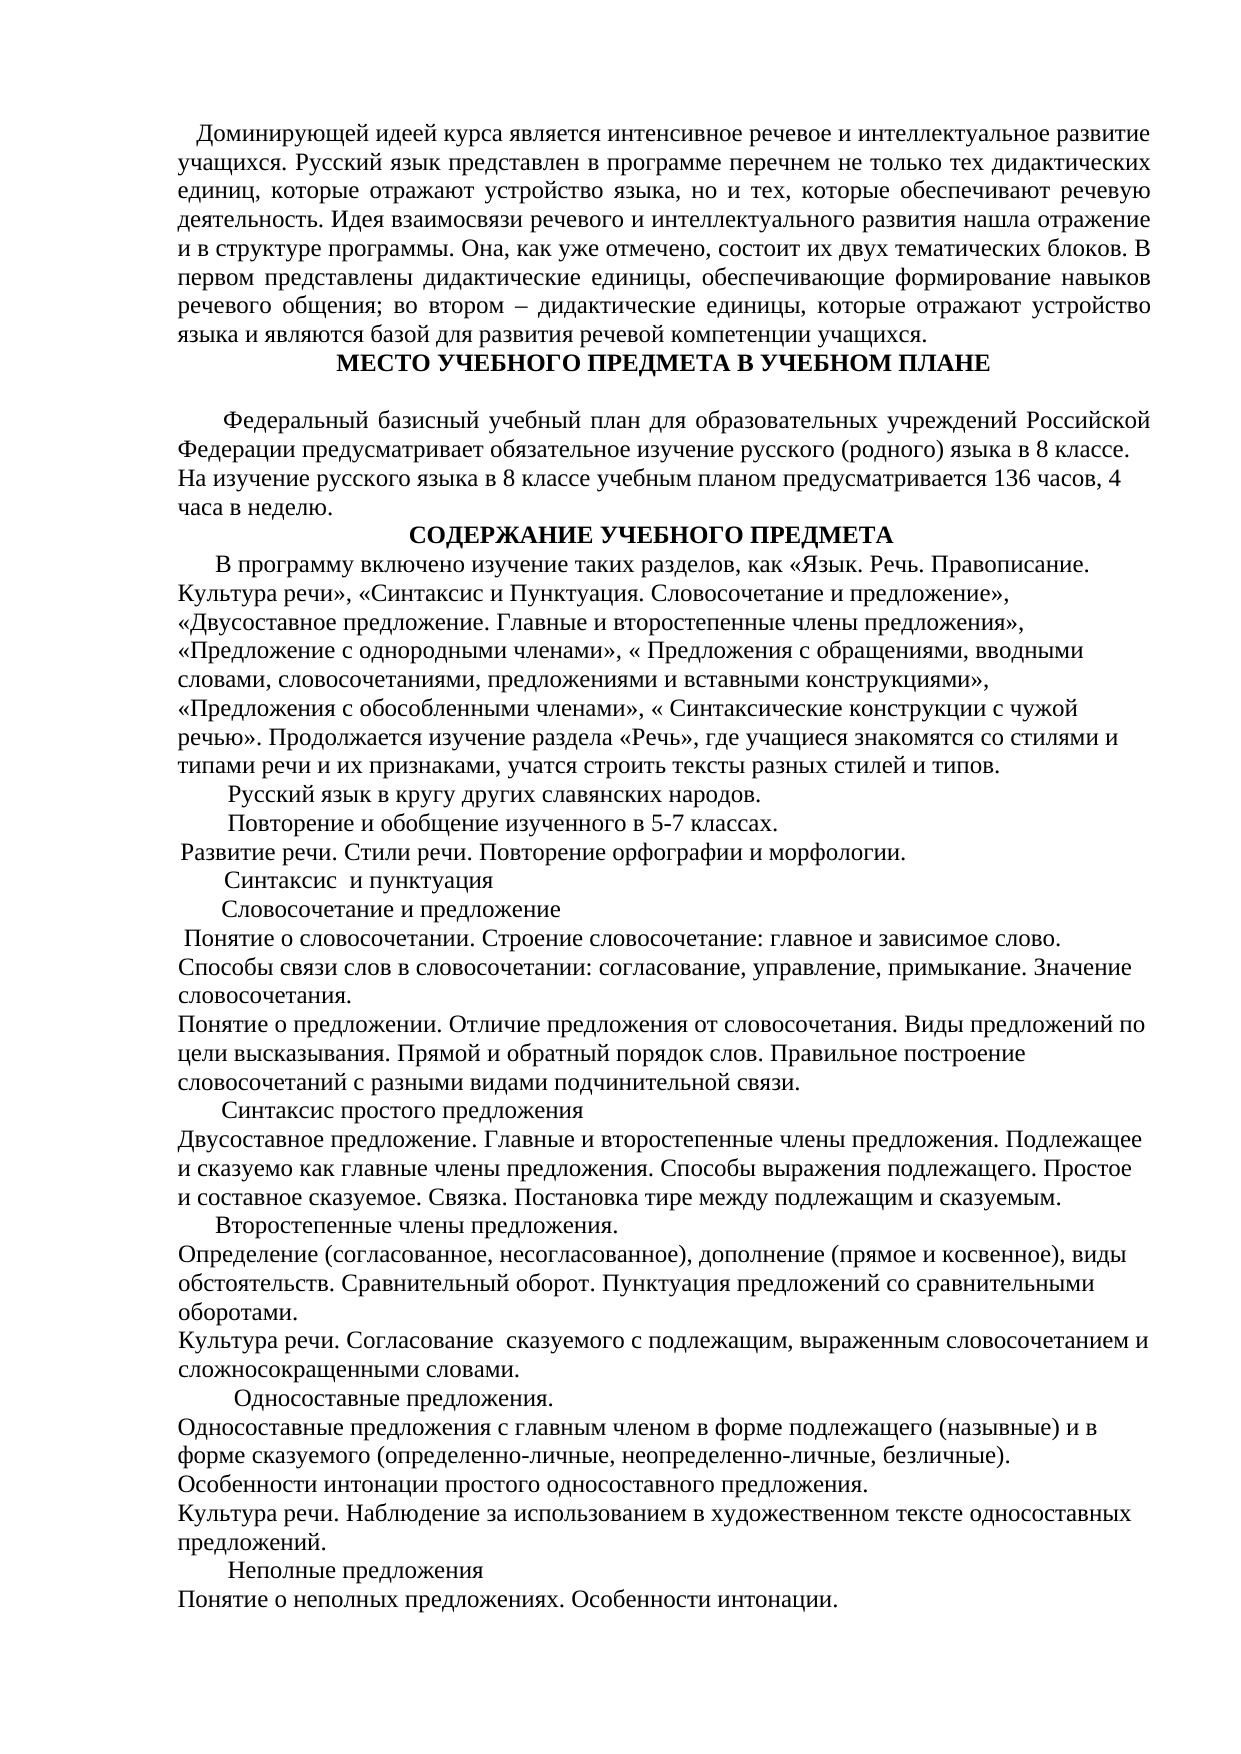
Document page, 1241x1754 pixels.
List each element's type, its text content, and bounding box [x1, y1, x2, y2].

text Синтаксис простого предложения [177, 1096, 1152, 1124]
text Односоставные предложения с главным членом в форме подлежащего (назывные) и в форме сказуемого (определенно-личные, неопределенно-личные, безличные). Особенности интонации простого односоставного предложения. [177, 1412, 1152, 1498]
text В программу включено изучение таких разделов, как «Язык. Речь. Правописание. Культура речи», «Синтаксис и Пунктуация. Словосочетание и предложение», «Двусоставное предложение. Главные и второстепенные члены предложения», «Предложение с однородными членами», « Предложения с обращениями, вводными словами, словосочетаниями, предложениями и вставными конструкциями», «Предложения с обособленными членами», « Синтаксические конструкции с чужой речью». Продолжается изучение раздела «Речь», где учащиеся знакомятся со стилями и типами речи и их признаками, учатся строить тексты разных стилей и типов. [177, 549, 1152, 779]
text Синтаксис и пунктуация [180, 866, 1149, 894]
text Односоставные предложения. [177, 1383, 1151, 1412]
text Понятие о предложении. Отличие предложения от словосочетания. Виды предложений по цели высказывания. Прямой и обратный порядок слов. Правильное построение словосочетаний с разными видами подчинительной связи. [177, 1009, 1152, 1096]
text Федеральный базисный учебный план для образовательных учреждений Российской Федерации предусматривает обязательное изучение русского (родного) языка в 8 классе. [177, 406, 1152, 463]
text Повторение и обобщение изученного в 5-7 классах. [177, 808, 1152, 837]
text Русский язык в кругу других славянских народов. [177, 779, 1152, 808]
text МЕСТО УЧЕБНОГО ПРЕДМЕТА В УЧЕБНОМ ПЛАНЕ [177, 348, 1152, 377]
text На изучение русского языка в 8 классе учебным планом предусматривается 136 часов, 4 часа в неделю. [177, 463, 1152, 521]
text Культура речи. Наблюдение за использованием в художественном тексте односоставных предложений. [177, 1498, 1152, 1556]
text Второстепенные члены предложения. [177, 1211, 1151, 1239]
text Развитие речи. Стили речи. Повторение орфографии и морфологии. [180, 837, 1149, 866]
text Определение (согласованное, несогласованное), дополнение (прямое и косвенное), виды обстоятельств. Сравнительный оборот. Пунктуация предложений со сравнительными оборотами. [178, 1239, 1151, 1326]
text Культура речи. Согласование сказуемого с подлежащим, выраженным словосочетанием и сложносокращенными словами. [178, 1326, 1151, 1383]
text Неполные предложения [177, 1556, 1152, 1584]
text Доминирующей идеей курса является интенсивное речевое и интеллектуальное развитие учащихся. Русский язык представлен в программе перечнем не только тех дидактических единиц, которые отражают устройство языка, но и тех, которые обеспечивают речевую деятельность. Идея взаимосвязи речевого и интеллектуального развития нашла отражение и в структуре программы. Она, как уже отмечено, состоит их двух тематических блоков. В первом представлены дидактические единицы, обеспечивающие формирование навыков речевого общения; во втором – дидактические единицы, которые отражают устройство языка и являются базой для развития речевой компетенции учащихся. [177, 118, 1152, 348]
text Понятие о неполных предложениях. Особенности интонации. [177, 1584, 1152, 1613]
text СОДЕРЖАНИЕ УЧЕБНОГО ПРЕДМЕТА [177, 521, 1152, 549]
text Словосочетание и предложение [177, 894, 1151, 923]
text Понятие о словосочетании. Строение словосочетание: главное и зависимое слово. Способы связи слов в словосочетании: согласование, управление, примыкание. Значение словосочетания. [177, 923, 1151, 1009]
text Двусоставное предложение. Главные и второстепенные члены предложения. Подлежащее и сказуемо как главные члены предложения. Способы выражения подлежащего. Простое и составное сказуемое. Связка. Постановка тире между подлежащим и сказуемым. [177, 1124, 1152, 1211]
